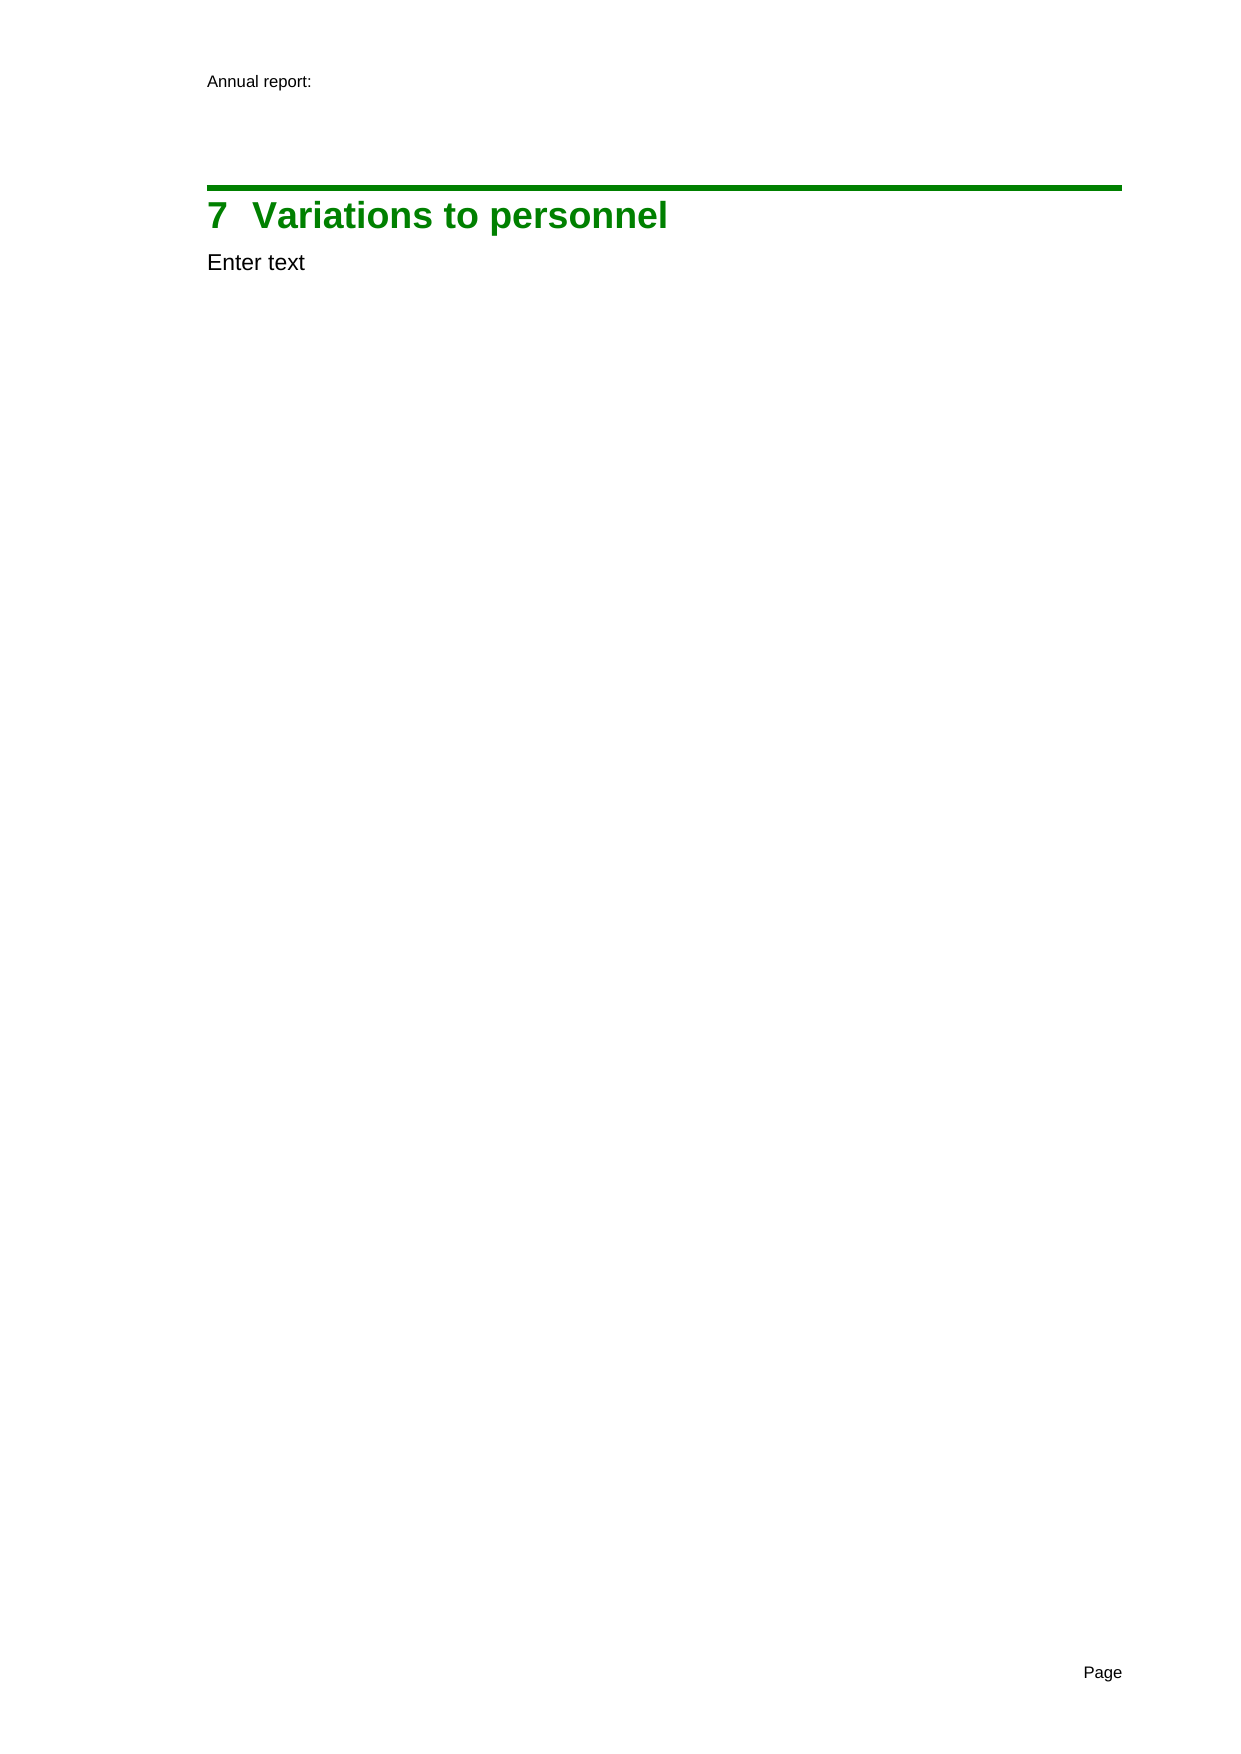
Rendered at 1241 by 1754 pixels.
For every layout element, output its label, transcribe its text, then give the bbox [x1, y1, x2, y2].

text Enter text [207, 249, 1122, 276]
subtitle Variations to personnel [207, 191, 1122, 237]
